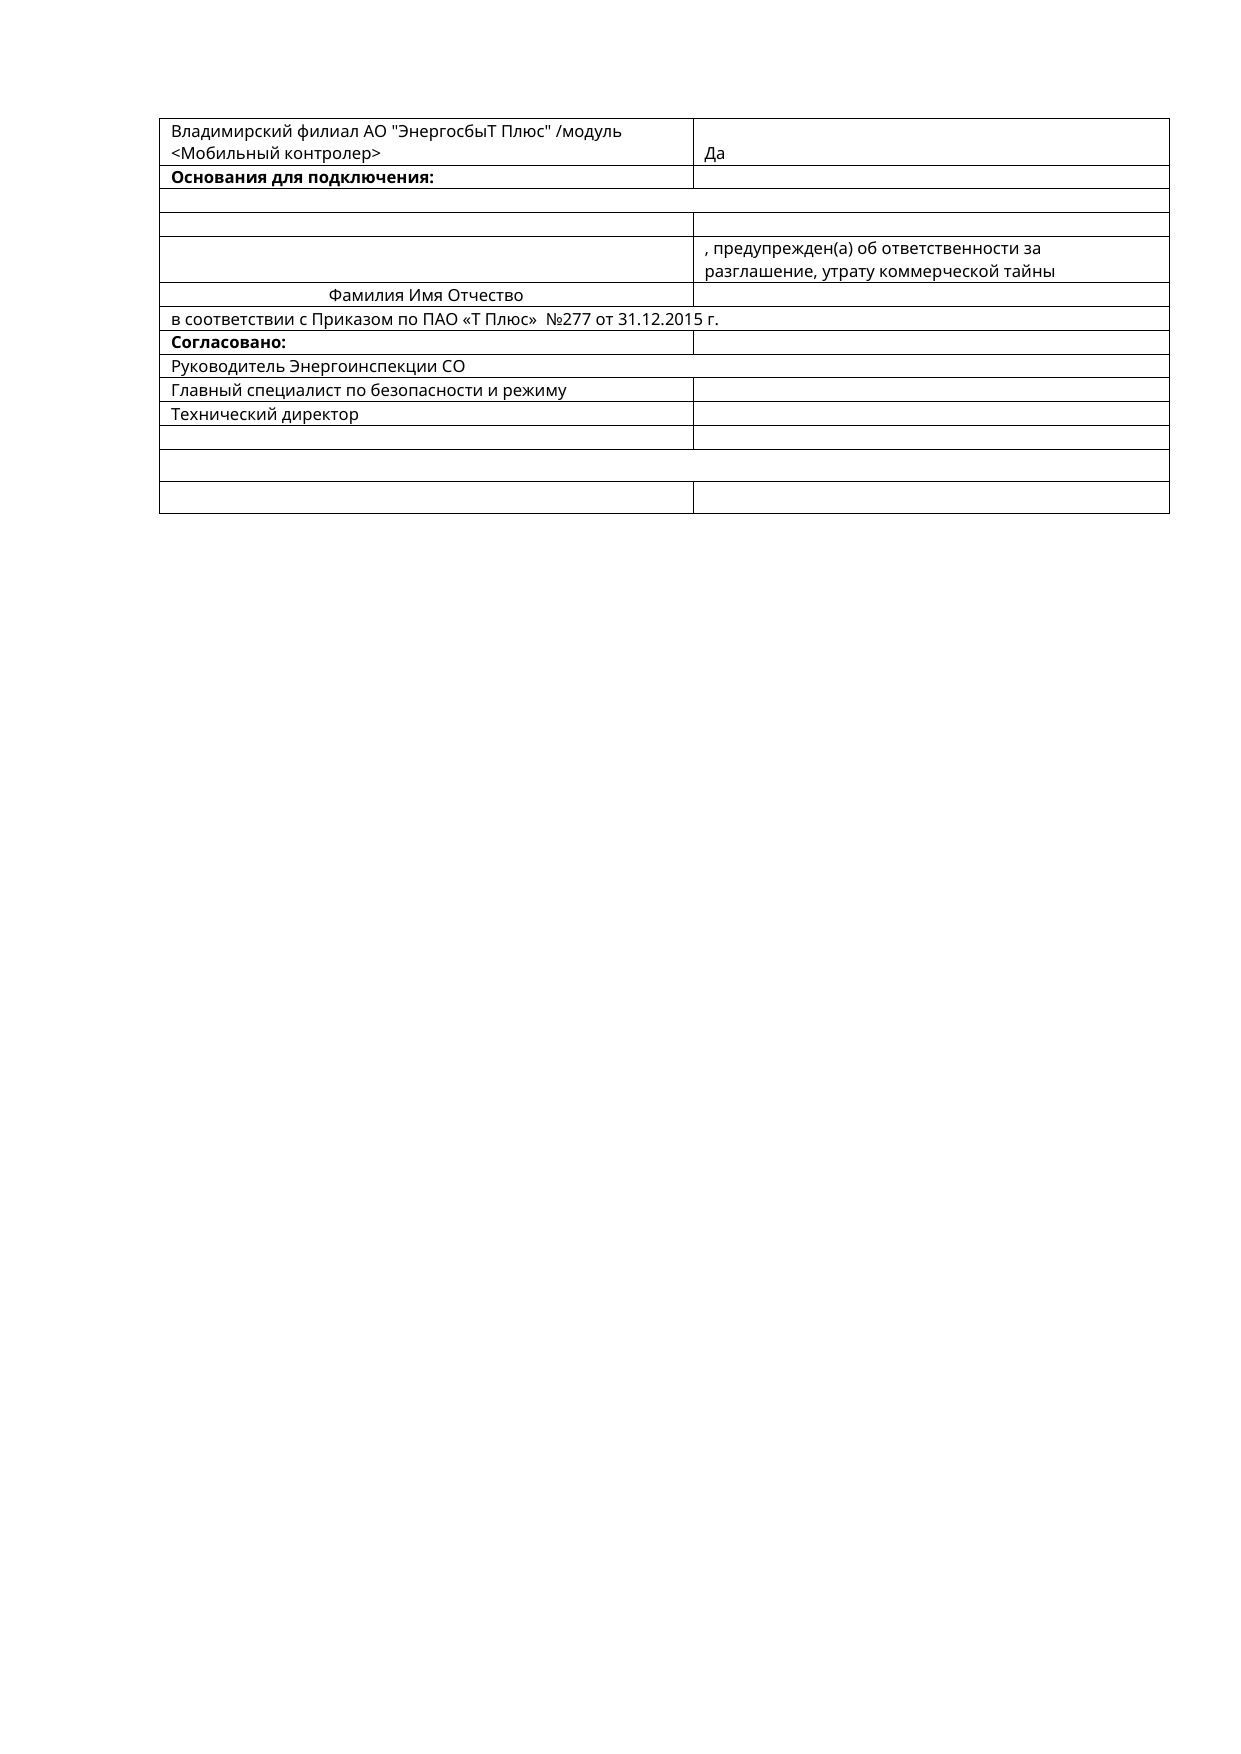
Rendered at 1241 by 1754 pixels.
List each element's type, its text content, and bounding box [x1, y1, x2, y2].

table_cell Главный специалист по безопасности и режиму [160, 378, 693, 401]
table_cell [694, 426, 1169, 448]
table_cell [160, 426, 693, 448]
table_cell [694, 378, 1169, 401]
table_cell Да [694, 119, 1169, 164]
table_cell [694, 213, 1169, 236]
table_cell Основания для подключения: [160, 166, 693, 188]
table_cell , предупрежден(а) об ответственности за разглашение, утрату коммерческой тайны [694, 237, 1169, 282]
table_cell [160, 482, 693, 513]
table_cell [694, 331, 1169, 353]
table_cell [160, 189, 1169, 212]
table_cell Согласовано: [160, 331, 693, 353]
table_cell Владимирский филиал АО "ЭнергосбыТ Плюс" /модуль <Мобильный контролер> [160, 119, 693, 164]
table_cell в соответствии с Приказом по ПАО «Т Плюс» №277 от 31.12.2015 г. [160, 307, 1169, 330]
table_cell [694, 402, 1169, 425]
table_cell [160, 450, 1169, 481]
table_cell Руководитель Энергоинспекции СО [160, 355, 1169, 377]
table_cell Фамилия Имя Отчество [160, 283, 693, 306]
table_cell Технический директор [160, 402, 693, 425]
table_cell [694, 482, 1169, 513]
table_cell [160, 237, 693, 282]
table_cell [694, 166, 1169, 188]
table_cell [160, 213, 693, 236]
table_cell [694, 283, 1169, 306]
